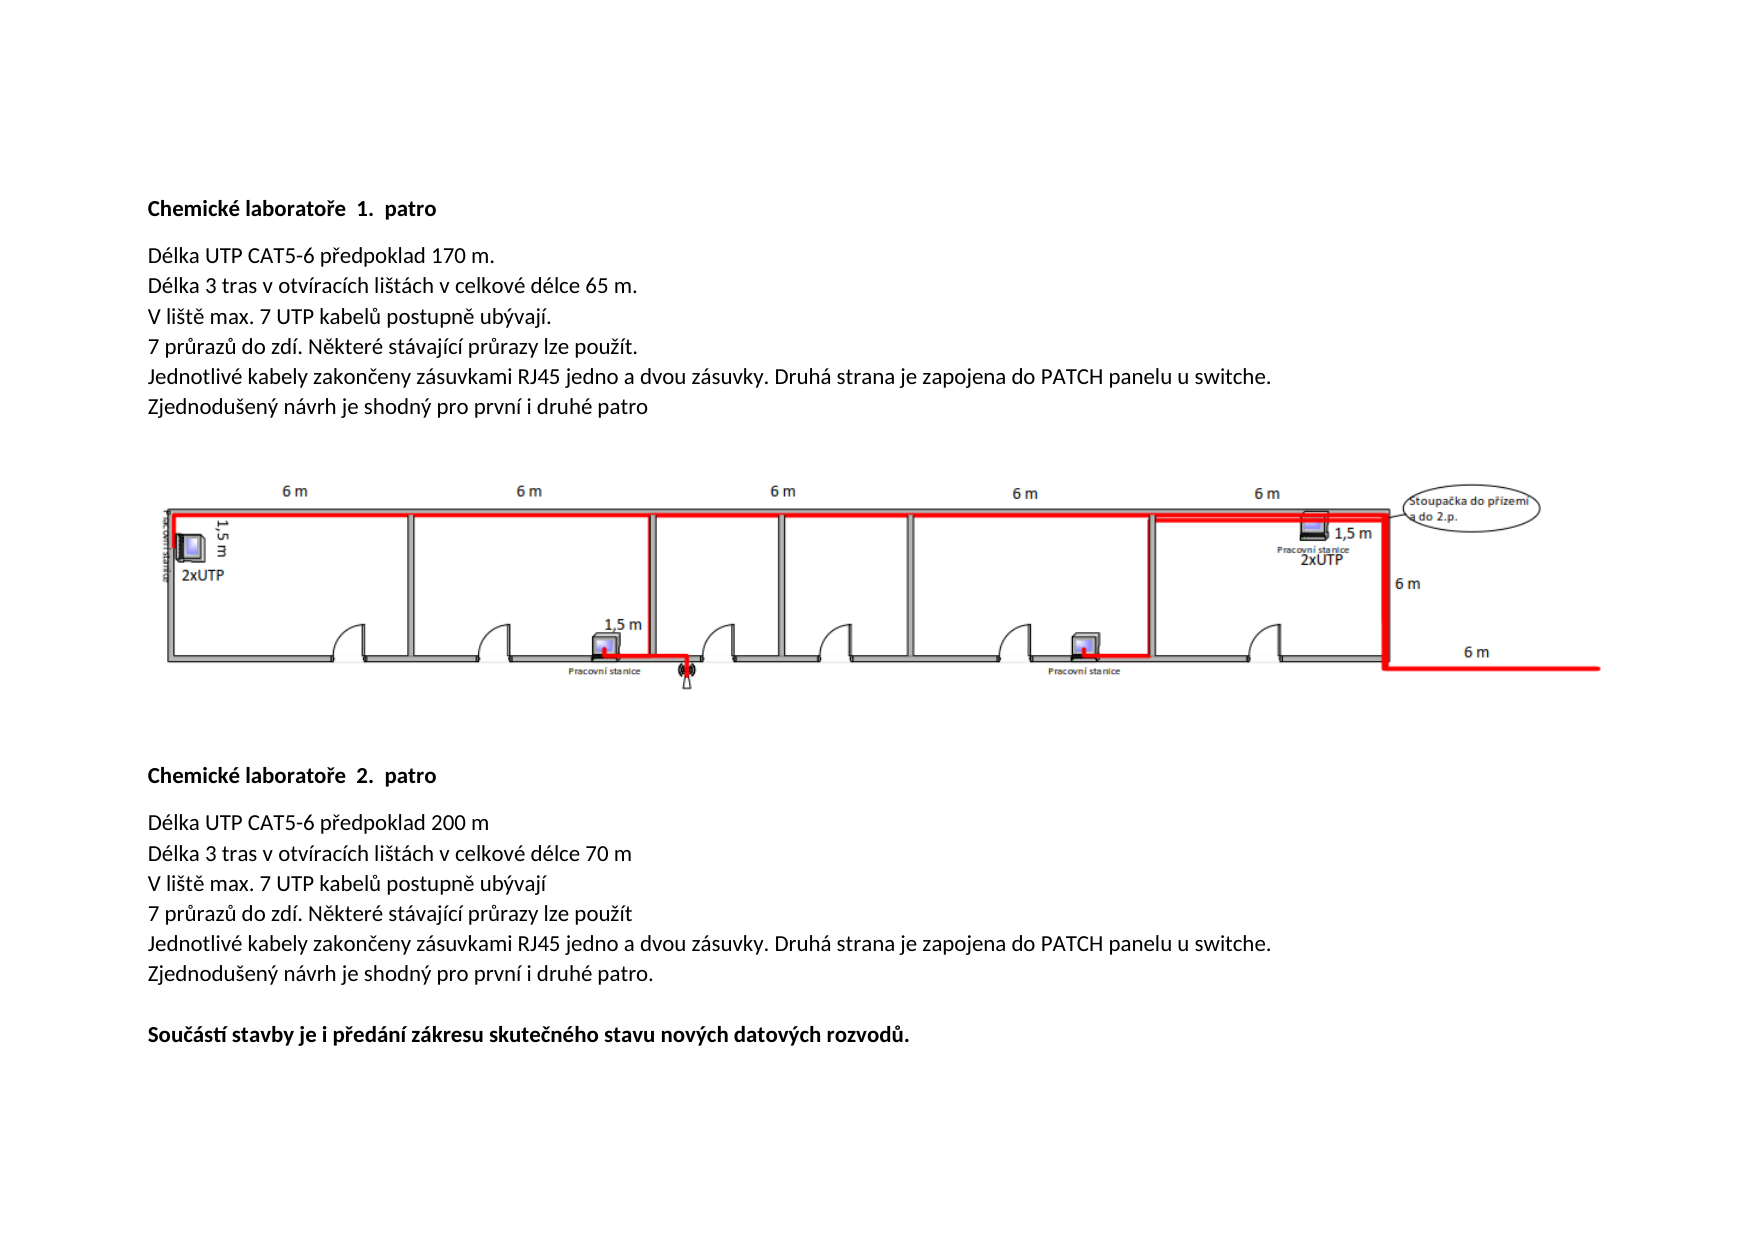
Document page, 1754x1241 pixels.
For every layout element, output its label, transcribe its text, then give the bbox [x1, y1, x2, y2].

text 7 průrazů do zdí. Některé stávající průrazy lze použít [148, 899, 1606, 927]
text Jednotlivé kabely zakončeny zásuvkami RJ45 jedno a dvou zásuvky. Druhá strana je zapojena do PATCH panelu u switche. [148, 929, 1606, 957]
text V liště max. 7 UTP kabelů postupně ubývají. [148, 302, 1606, 330]
text 7 průrazů do zdí. Některé stávající průrazy lze použít. [148, 332, 1606, 360]
picture [147, 469, 1607, 696]
text Délka 3 tras v otvíracích lištách v celkové délce 70 m [148, 839, 1606, 867]
text Zjednodušený návrh je shodný pro první i druhé patro. [148, 959, 1606, 988]
text Délka 3 tras v otvíracích lištách v celkové délce 65 m. [148, 272, 1606, 299]
text Zjednodušený návrh je shodný pro první i druhé patro [148, 392, 1606, 420]
text Součástí stavby je i předání zákresu skutečného stavu nových datových rozvodů. [148, 1020, 1606, 1048]
text Chemické laboratoře 2. patro [148, 762, 1606, 790]
text V liště max. 7 UTP kabelů postupně ubývají [148, 869, 1606, 897]
text Délka UTP CAT5-6 předpoklad 170 m. [148, 241, 1606, 269]
text Chemické laboratoře 1. patro [148, 194, 1606, 222]
text Délka UTP CAT5-6 předpoklad 200 m [148, 808, 1606, 837]
text Jednotlivé kabely zakončeny zásuvkami RJ45 jedno a dvou zásuvky. Druhá strana je zapojena do PATCH panelu u switche. [148, 362, 1606, 390]
